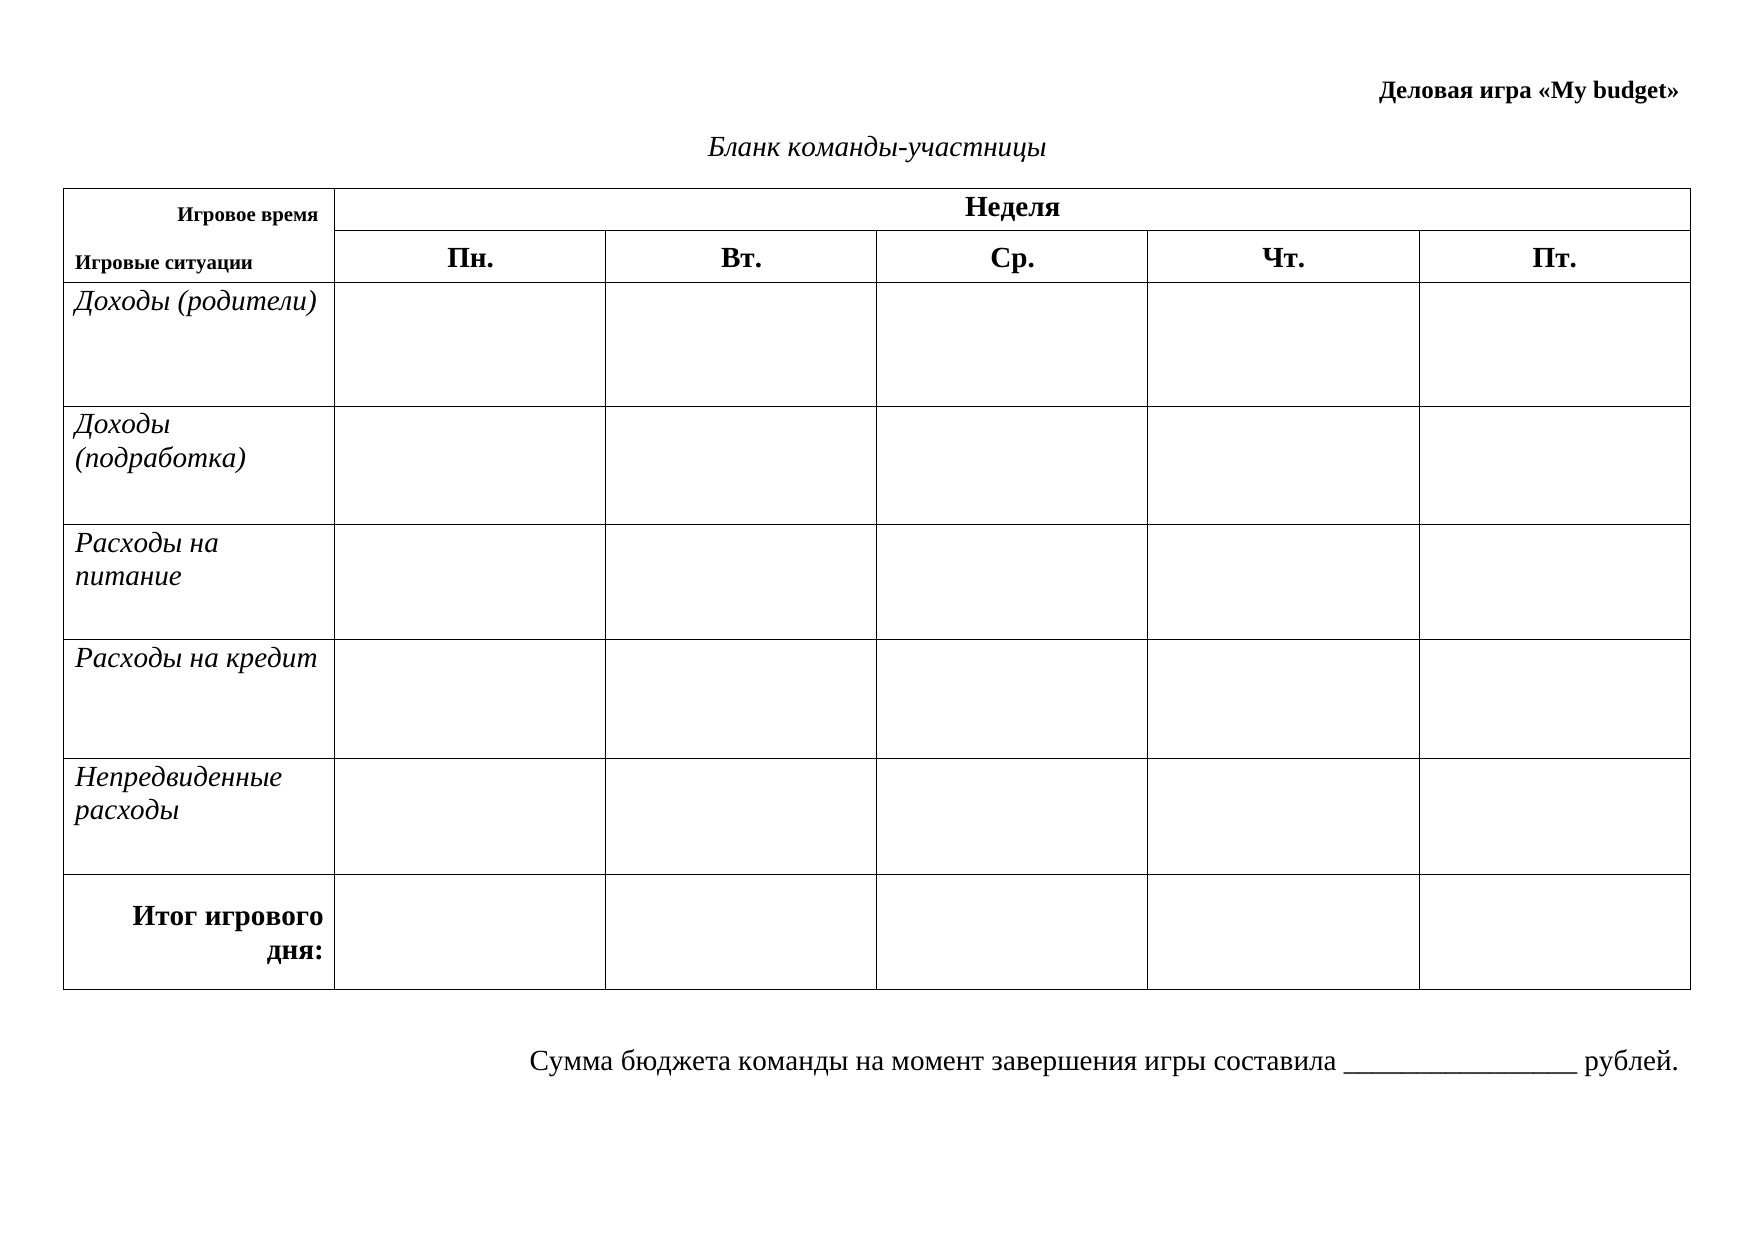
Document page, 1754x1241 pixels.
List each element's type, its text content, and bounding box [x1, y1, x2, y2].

table_cell Чт. [1148, 231, 1419, 282]
table_cell [1420, 525, 1690, 639]
table_cell [606, 640, 876, 758]
table_cell Непредвиденные расходы [64, 759, 334, 873]
table_cell [1420, 759, 1690, 873]
table_cell [877, 283, 1147, 406]
table_cell [877, 640, 1147, 758]
text Деловая игра «My budget» [75, 75, 1679, 104]
table_cell [606, 283, 876, 406]
table_cell Доходы (подработка) [64, 407, 334, 524]
table_cell [1148, 759, 1419, 873]
table_cell [1420, 640, 1690, 758]
table_header Неделя [335, 189, 1690, 230]
table_cell Ср. [877, 231, 1147, 282]
table_cell [877, 407, 1147, 524]
table_cell [335, 759, 605, 873]
table_cell Итог игрового дня: [64, 875, 334, 989]
table_cell [606, 875, 876, 989]
table_cell [335, 525, 605, 639]
table_cell [1420, 875, 1690, 989]
table_cell Вт. [606, 231, 876, 282]
text Бланк команды-участницы [75, 129, 1679, 162]
table_cell [1148, 875, 1419, 989]
table_cell [1148, 525, 1419, 639]
text Сумма бюджета команды на момент завершения игры составила ________________ рублей. [75, 1043, 1679, 1077]
table_cell Расходы на кредит [64, 640, 334, 758]
table_cell [335, 407, 605, 524]
table_cell [335, 283, 605, 406]
table_cell [606, 407, 876, 524]
table_cell Пт. [1420, 231, 1690, 282]
table_cell [606, 525, 876, 639]
table_cell [877, 525, 1147, 639]
table_cell [877, 759, 1147, 873]
table_cell Расходы на питание [64, 525, 334, 639]
table_cell [606, 759, 876, 873]
table_cell [1148, 640, 1419, 758]
table_cell [1420, 283, 1690, 406]
table_cell Пн. [335, 231, 605, 282]
table_header Игровое время Игровые ситуации [64, 189, 334, 282]
table_cell Доходы (родители) [64, 283, 334, 406]
table_cell [1148, 407, 1419, 524]
table_cell [1148, 283, 1419, 406]
table_cell [1420, 407, 1690, 524]
table_cell [335, 640, 605, 758]
table_cell [877, 875, 1147, 989]
table_cell [335, 875, 605, 989]
